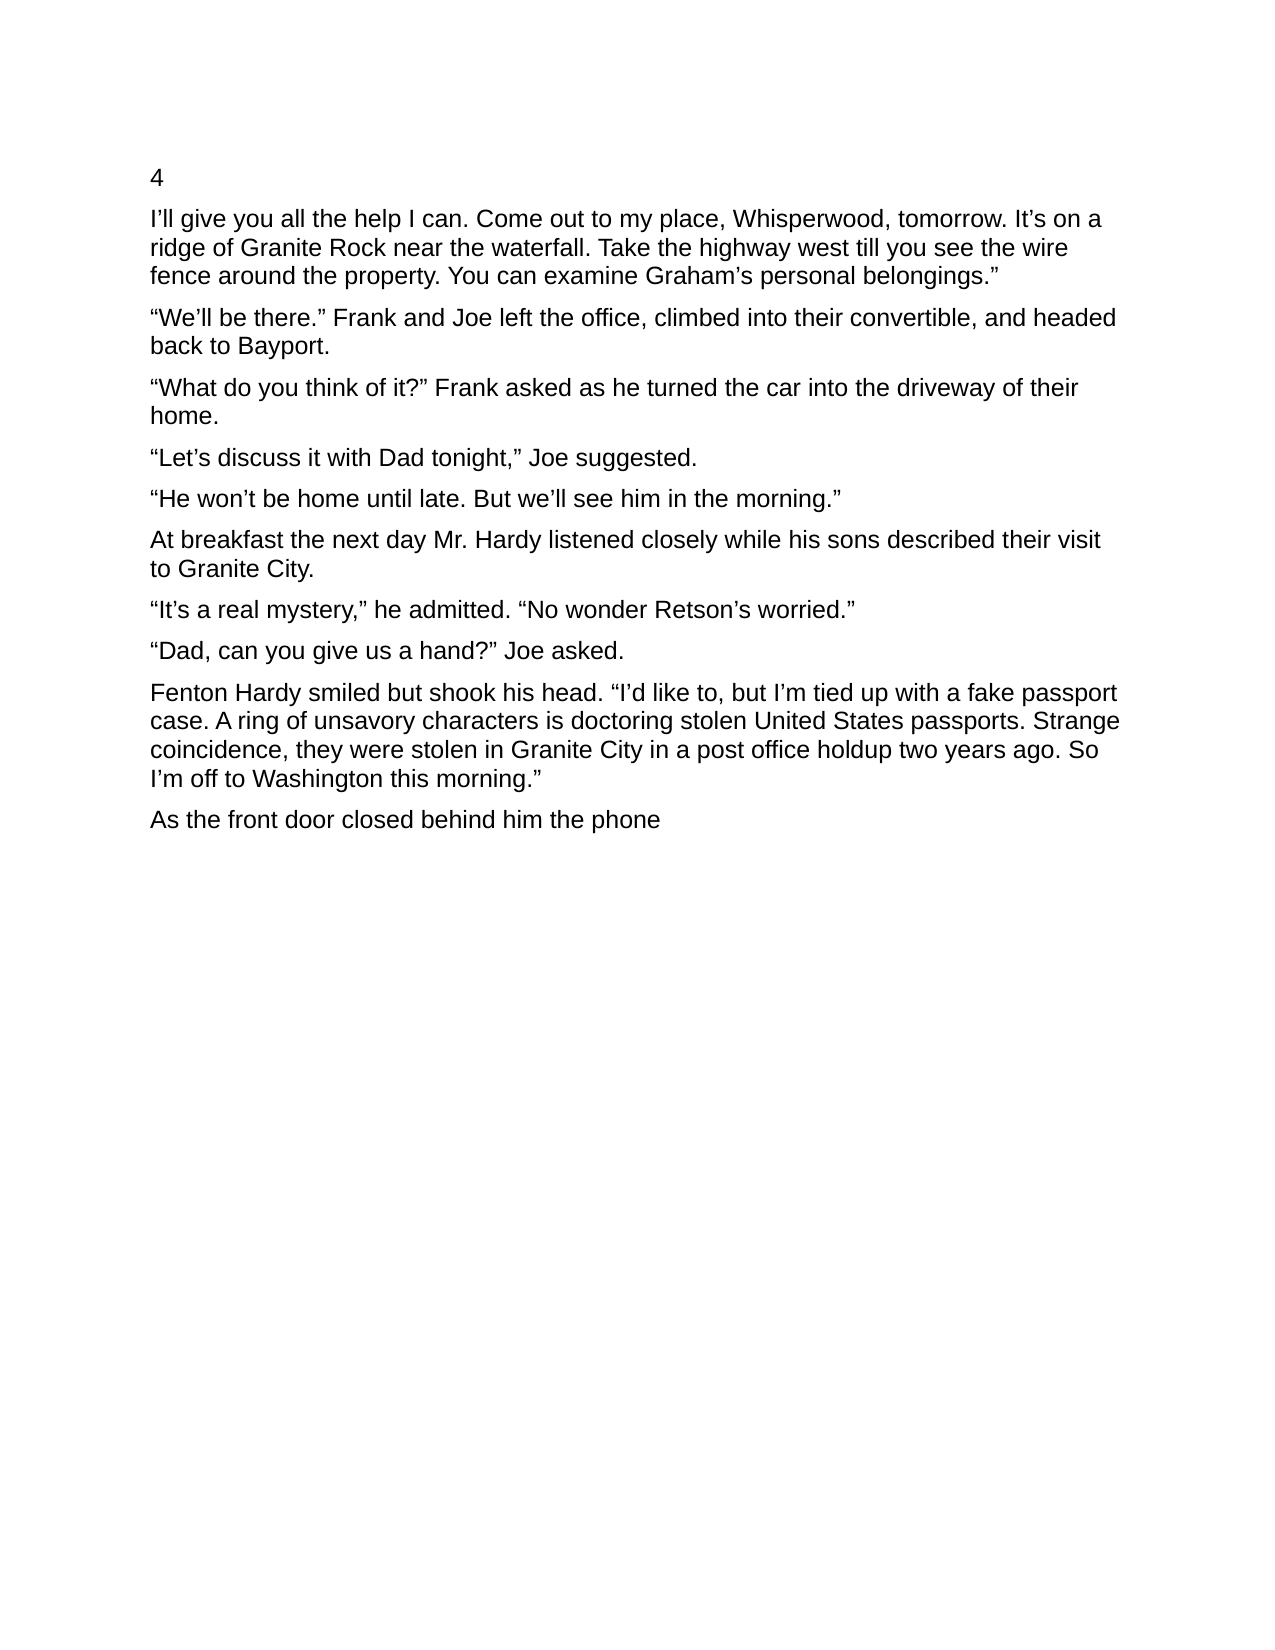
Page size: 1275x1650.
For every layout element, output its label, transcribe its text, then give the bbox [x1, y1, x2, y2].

text “It’s a real mystery,” he admitted. “No wonder Retson’s worried.” [150, 595, 1125, 624]
text Fenton Hardy smiled but shook his head. “I’d like to, but I’m tied up with a fake passport case. A ring of unsavory characters is doctoring stolen United States passports. Strange coincidence, they were stolen in Granite City in a post office holdup two years ago. So I’m off to Washington this morning.” [150, 677, 1125, 792]
text At breakfast the next day Mr. Hardy listened closely while his sons described their visit to Granite City. [150, 525, 1125, 582]
text “Dad, can you give us a hand?” Joe asked. [150, 636, 1125, 665]
text “Let’s discuss it with Dad tonight,” Joe suggested. [150, 442, 1125, 471]
text “What do you think of it?” Frank asked as he turned the car into the driveway of their home. [150, 372, 1125, 430]
text I’ll give you all the help I can. Come out to my place, Whisperwood, tomorrow. It’s on a ridge of Granite Rock near the waterfall. Take the highway west till you see the wire fence around the property. You can examine Graham’s personal belongings.” [150, 204, 1125, 290]
text “He won’t be home until late. But we’ll see him in the morning.” [150, 484, 1125, 512]
text 4 [150, 162, 1125, 191]
text “We’ll be there.” Frank and Joe left the office, climbed into their convertible, and headed back to Bayport. [150, 302, 1125, 360]
text As the front door closed behind him the phone [150, 805, 1125, 834]
